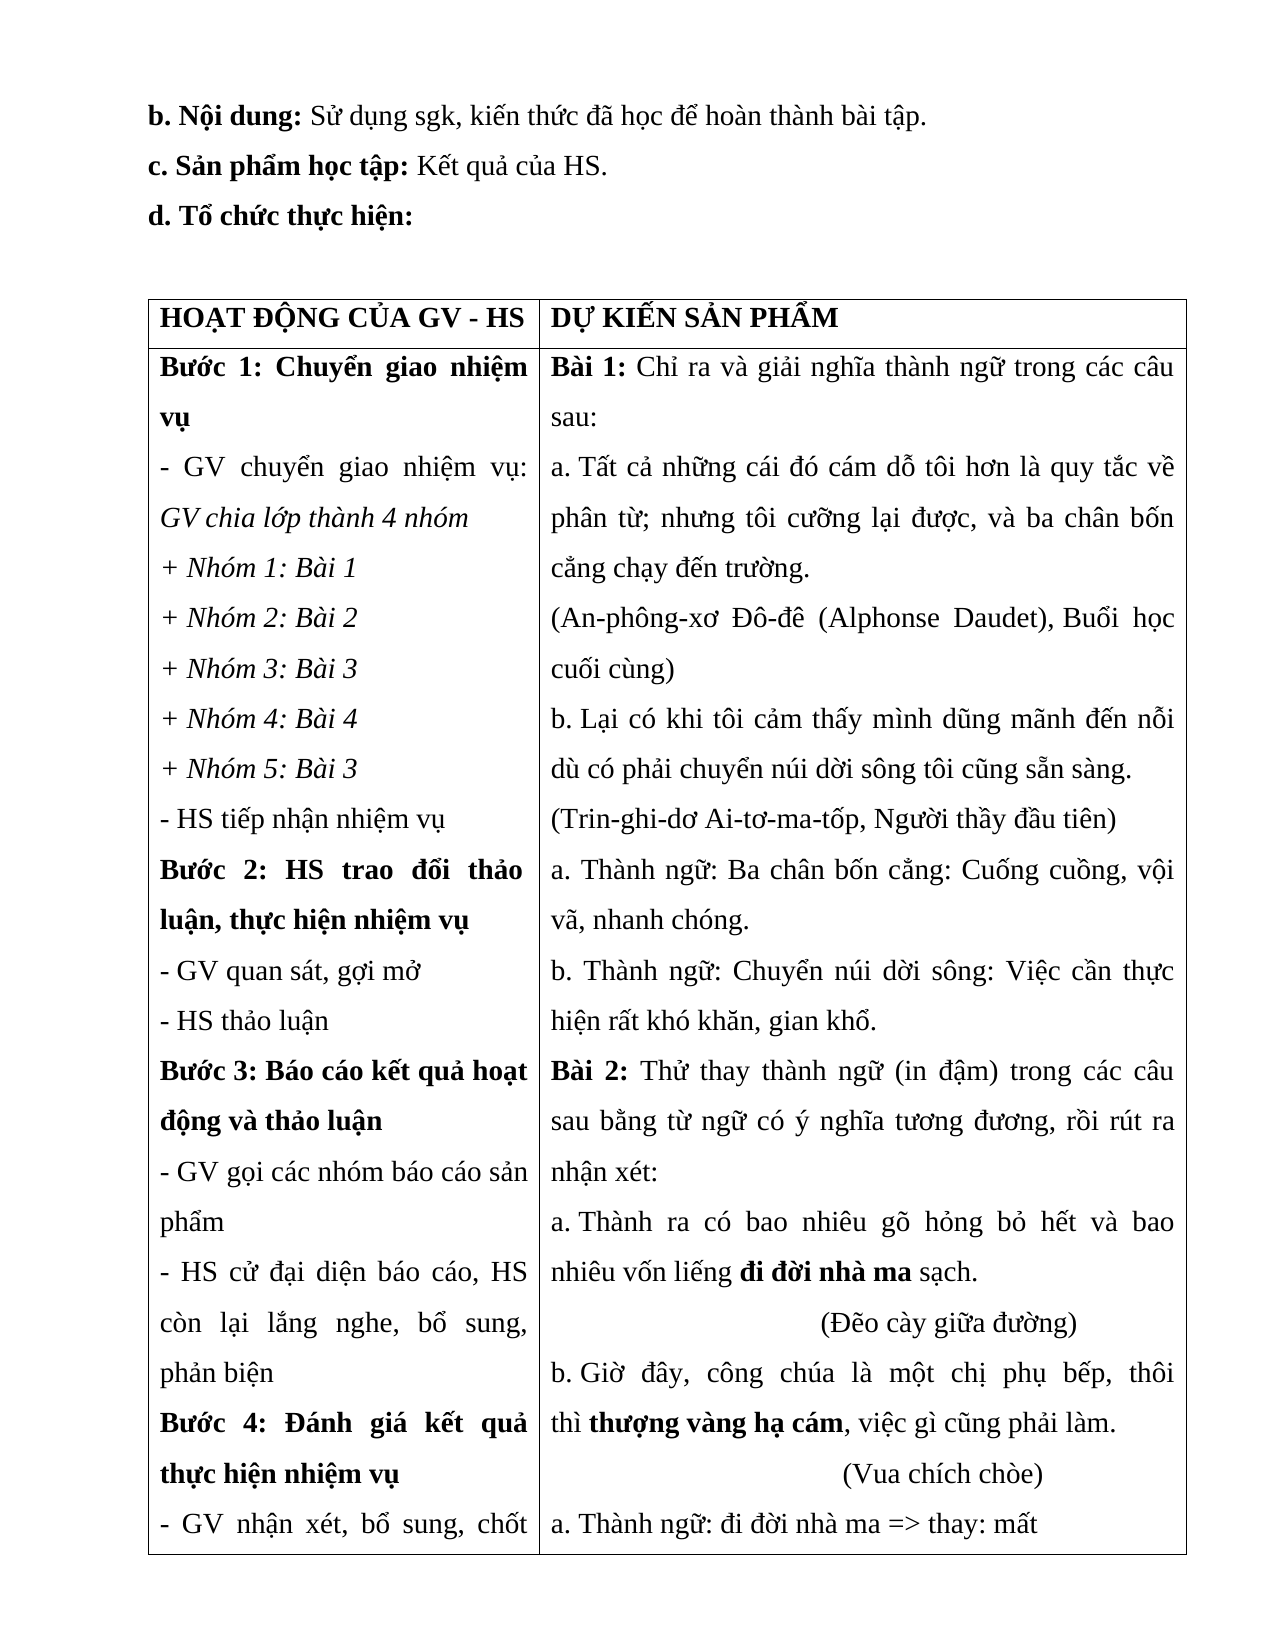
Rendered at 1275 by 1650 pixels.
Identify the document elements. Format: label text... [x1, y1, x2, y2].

text c. Sản phẩm học tập: Kết quả của HS. [148, 148, 1186, 182]
table_header HOẠT ĐỘNG CỦA GV - HS [149, 300, 539, 348]
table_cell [149, 349, 539, 1554]
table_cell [540, 349, 1186, 1554]
text d. Tổ chức thực hiện: [148, 198, 1186, 232]
table_header DỰ KIẾN SẢN PHẨM [540, 300, 1186, 348]
text b. Nội dung: Sử dụng sgk, kiến thức đã học để hoàn thành bài tập. [148, 98, 1186, 131]
